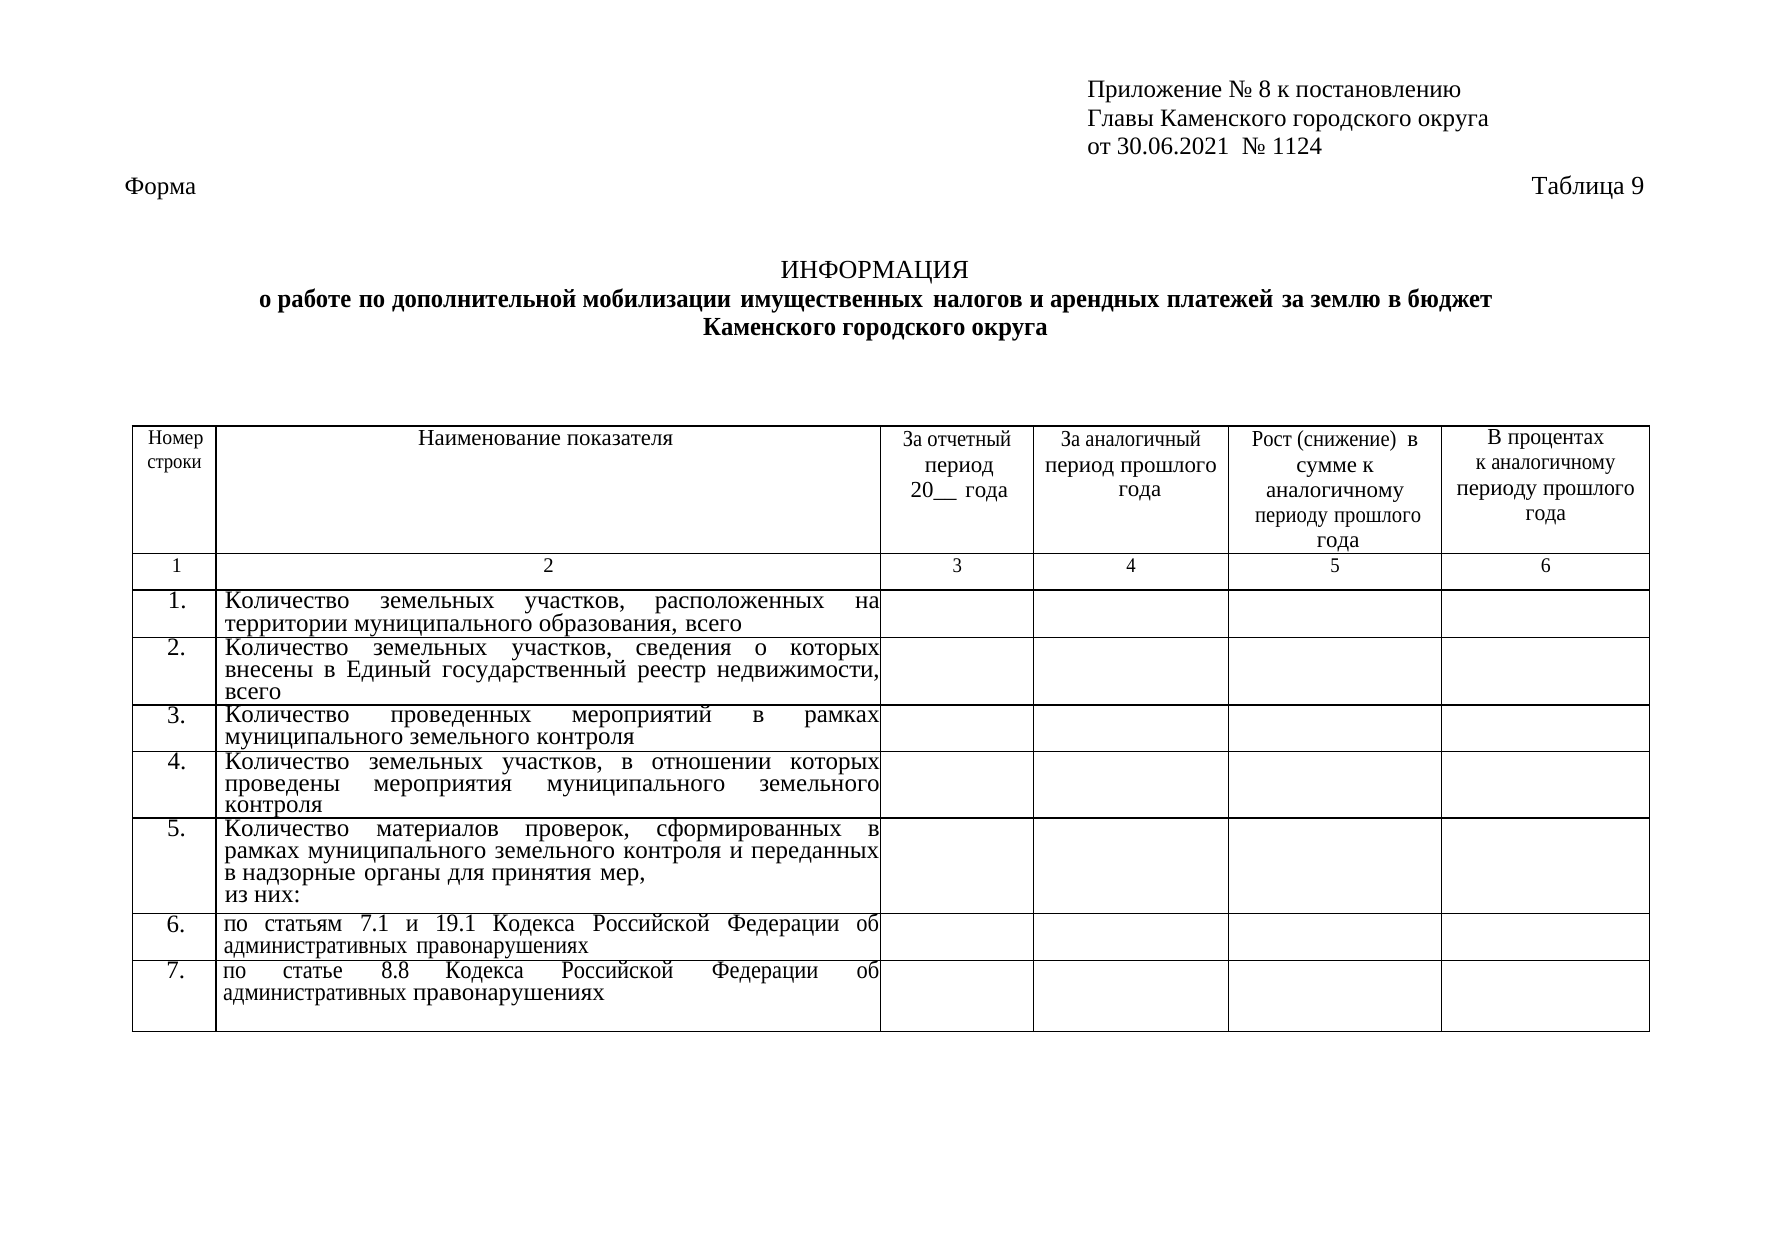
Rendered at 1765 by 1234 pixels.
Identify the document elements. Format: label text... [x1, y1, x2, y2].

table_cell Количество материалов проверок, сформированных в рамках муниципального земельного контроля и переданных в надзорные органы для принятия мер, из них: [217, 819, 880, 912]
table_cell 7. [133, 961, 215, 1031]
table_cell [1034, 961, 1228, 1031]
text Главы Каменского городского округа [1087, 103, 1667, 131]
table_cell [1229, 752, 1441, 817]
table_cell 2 [217, 554, 880, 589]
table_cell по статьям 7.1 и 19.1 Кодекса Российской Федерации об административных правонарушениях [217, 914, 880, 960]
table_header Наименование показателя [217, 427, 880, 552]
text от 30.06.2021 № 1124 [1087, 131, 1667, 160]
table_cell [1034, 752, 1228, 817]
table_cell Количество земельных участков, сведения о которых внесены в Единый государственный реестр недвижимости, всего [217, 638, 880, 704]
text Приложение № 8 к постановлению [1087, 74, 1667, 103]
table_cell [1229, 819, 1441, 912]
table_cell [1034, 706, 1228, 751]
table_cell [881, 591, 1033, 636]
table_cell [1229, 706, 1441, 751]
table_header За аналогичный период прошлого года [1034, 427, 1228, 552]
table_cell [1442, 591, 1649, 636]
table_header Номер строки [133, 427, 215, 552]
table_cell [881, 638, 1033, 704]
table_cell 6 [1442, 554, 1649, 589]
table_cell [881, 961, 1033, 1031]
table_cell 5. [133, 819, 215, 912]
table_cell [881, 706, 1033, 751]
table_cell по статье 8.8 Кодекса Российской Федерации об административных правонарушениях [217, 961, 880, 1031]
table_cell [1034, 591, 1228, 636]
table_cell [881, 752, 1033, 817]
table_cell [1034, 819, 1228, 912]
text ИНФОРМАЦИЯ [112, 255, 1637, 284]
table_cell 4 [1034, 554, 1228, 589]
table_cell [1442, 914, 1649, 960]
table_cell 3. [133, 706, 215, 751]
text Форма Таблица 9 [124, 170, 1667, 200]
table_cell [1442, 819, 1649, 912]
table_cell [881, 914, 1033, 960]
table_cell 6. [133, 914, 215, 960]
table_cell 3 [881, 554, 1033, 589]
table_cell [1229, 591, 1441, 636]
table_cell 2. [133, 638, 215, 704]
table_cell Количество земельных участков, в отношении которых проведены мероприятия муниципального земельного контроля [217, 752, 880, 817]
table_cell [1034, 914, 1228, 960]
table_cell 5 [1229, 554, 1441, 589]
table_cell [1442, 961, 1649, 1031]
table_cell [1034, 638, 1228, 704]
table_cell Количество проведенных мероприятий в рамках муниципального земельного контроля [217, 706, 880, 751]
table_cell [1229, 638, 1441, 704]
table_cell [1442, 638, 1649, 704]
table_cell [1229, 914, 1441, 960]
table_cell Количество земельных участков, расположенных на территории муниципального образования, всего [217, 591, 880, 636]
table_header За отчетный период 20__ года [881, 427, 1033, 552]
table_header В процентах к аналогичному периоду прошлого года [1442, 427, 1649, 552]
table_cell 1. [133, 591, 215, 636]
table_cell 1 [133, 554, 215, 589]
table_cell 4. [133, 752, 215, 817]
table_cell [1229, 961, 1441, 1031]
table_header Рост (снижение) в сумме к аналогичному периоду прошлого года [1229, 427, 1441, 552]
text o работе по дополнительной мобилизации имущественных налогов и арендных платежей за землю в бюджет Каменского городского округа [112, 284, 1638, 342]
table_cell [881, 819, 1033, 912]
table_cell [1442, 752, 1649, 817]
table_cell [1442, 706, 1649, 751]
